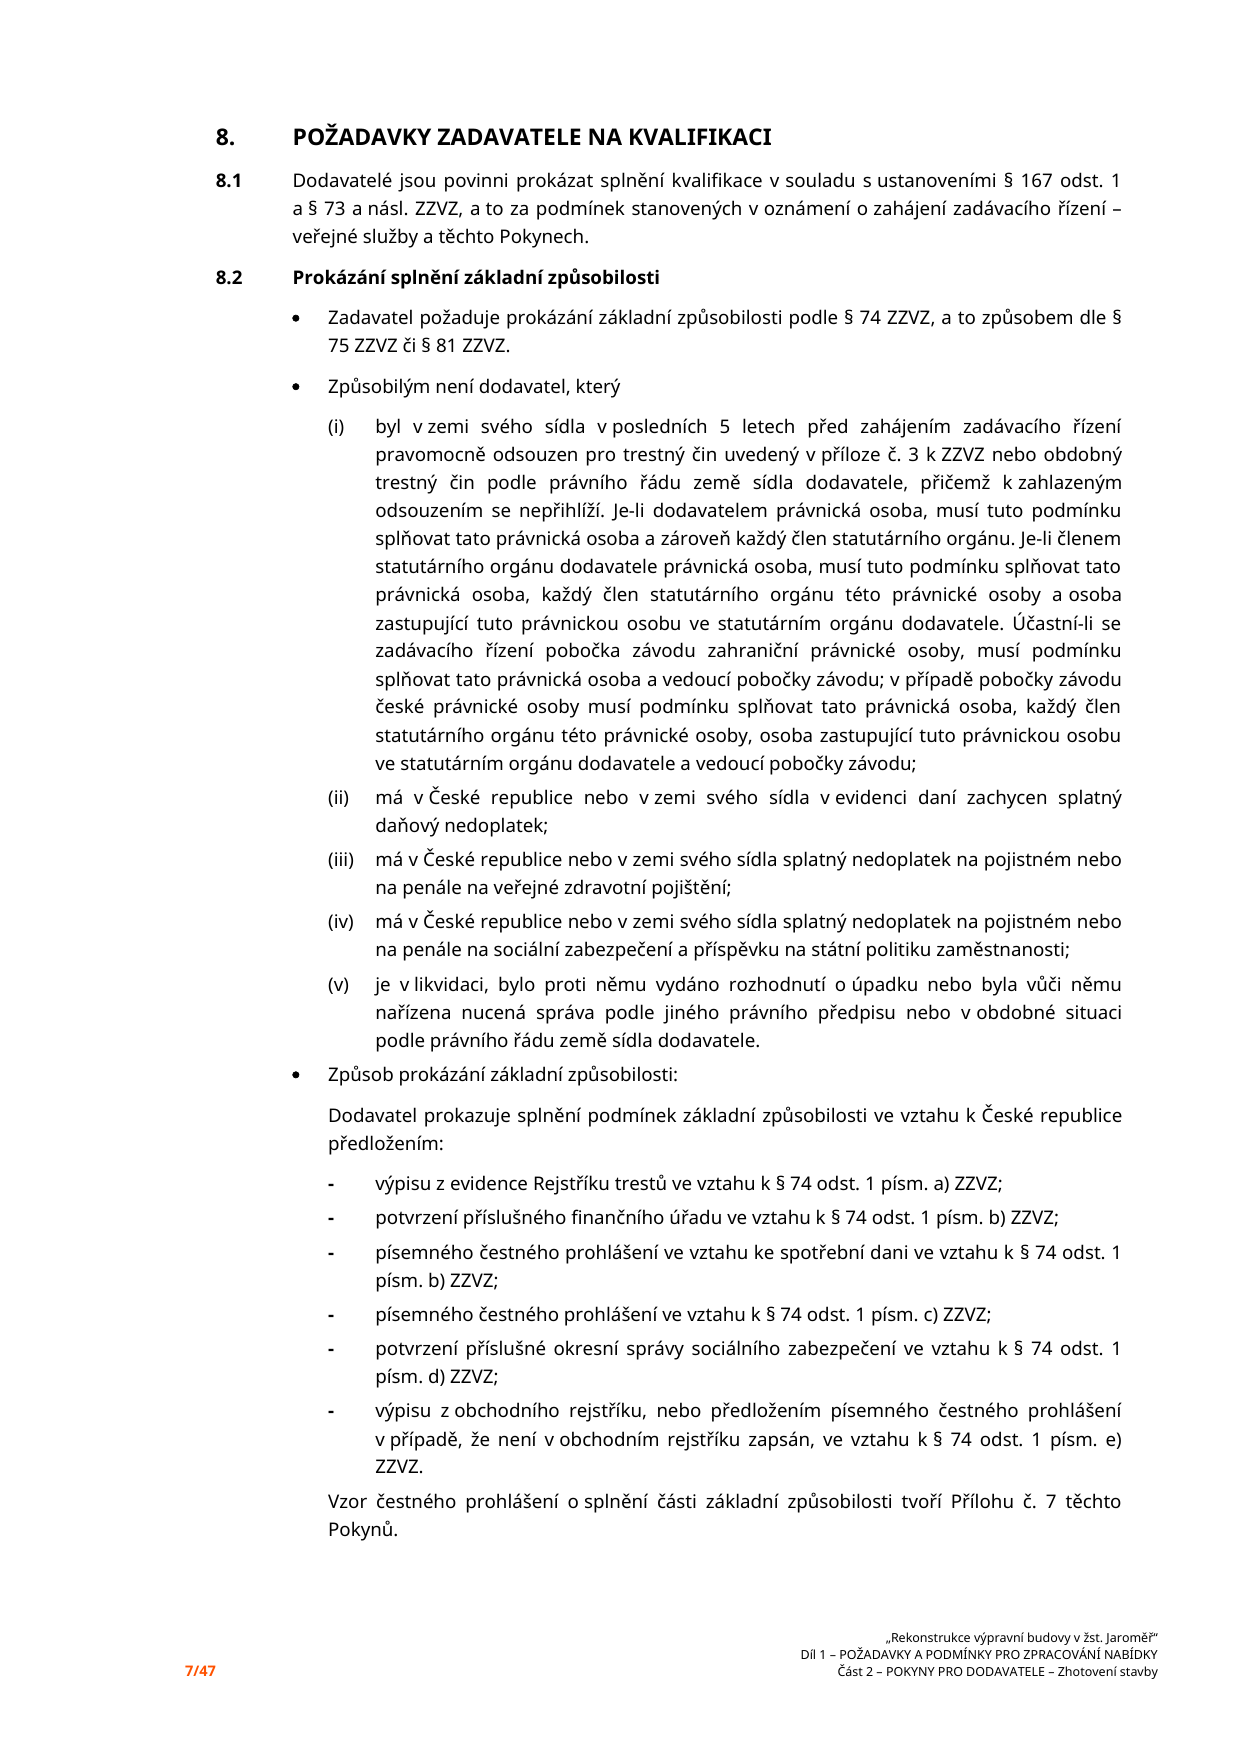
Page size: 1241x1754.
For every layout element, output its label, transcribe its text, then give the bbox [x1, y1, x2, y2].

text POŽADAVKY ZADAVATELE NA KVALIFIKACI [216, 121, 1122, 152]
text potvrzení příslušné okresní správy sociálního zabezpečení ve vztahu k § 74 odst. 1 písm. d) ZZVZ; [328, 1336, 1122, 1389]
text má v České republice nebo v zemi svého sídla splatný nedoplatek na pojistném nebo na penále na sociální zabezpečení a příspěvku na státní politiku zaměstnanosti; [328, 909, 1122, 962]
text písemného čestného prohlášení ve vztahu k § 74 odst. 1 písm. c) ZZVZ; [328, 1301, 1122, 1327]
text má v České republice nebo v zemi svého sídla splatný nedoplatek na pojistném nebo na penále na veřejné zdravotní pojištění; [328, 846, 1122, 900]
text výpisu z obchodního rejstříku, nebo předložením písemného čestného prohlášení v případě, že není v obchodním rejstříku zapsán, ve vztahu k § 74 odst. 1 písm. e) ZZVZ. [328, 1398, 1122, 1479]
text je v likvidaci, bylo proti němu vydáno rozhodnutí o úpadku nebo byla vůči němu nařízena nucená správa podle jiného právního předpisu nebo v obdobné situaci podle právního řádu země sídla dodavatele. [328, 971, 1122, 1053]
text Způsobilým není dodavatel, který [292, 373, 1122, 399]
text Dodavatel prokazuje splnění podmínek základní způsobilosti ve vztahu k České republice předložením: [328, 1102, 1122, 1155]
text potvrzení příslušného finančního úřadu ve vztahu k § 74 odst. 1 písm. b) ZZVZ; [328, 1205, 1122, 1230]
text Způsob prokázání základní způsobilosti: [292, 1061, 1122, 1087]
text Vzor čestného prohlášení o splnění části základní způsobilosti tvoří Přílohu č. 7 těchto Pokynů. [328, 1488, 1122, 1542]
text Zadavatel požaduje prokázání základní způsobilosti podle § 74 ZZVZ, a to způsobem dle § 75 ZZVZ či § 81 ZZVZ. [292, 304, 1122, 358]
text byl v zemi svého sídla v posledních 5 letech před zahájením zadávacího řízení pravomocně odsouzen pro trestný čin uvedený v příloze č. 3 k ZZVZ nebo obdobný trestný čin podle právního řádu země sídla dodavatele, přičemž k zahlazeným odsouzením se nepřihlíží. Je-li dodavatelem právnická osoba, musí tuto podmínku splňovat tato právnická osoba a zároveň každý člen statutárního orgánu. Je-li členem statutárního orgánu dodavatele právnická osoba, musí tuto podmínku splňovat tato právnická osoba, každý člen statutárního orgánu této právnické osoby a osoba zastupující tuto právnickou osobu ve statutárním orgánu dodavatele. Účastní-li se zadávacího řízení pobočka závodu zahraniční právnické osoby, musí podmínku splňovat tato právnická osoba a vedoucí pobočky závodu; v případě pobočky závodu české právnické osoby musí podmínku splňovat tato právnická osoba, každý člen statutárního orgánu této právnické osoby, osoba zastupující tuto právnickou osobu ve statutárním orgánu dodavatele a vedoucí pobočky závodu; [328, 414, 1122, 775]
text má v České republice nebo v zemi svého sídla v evidenci daní zachycen splatný daňový nedoplatek; [328, 784, 1122, 838]
text výpisu z evidence Rejstříku trestů ve vztahu k § 74 odst. 1 písm. a) ZZVZ; [328, 1170, 1122, 1196]
text Dodavatelé jsou povinni prokázat splnění kvalifikace v souladu s ustanoveními § 167 odst. 1 a § 73 a násl. ZZVZ, a to za podmínek stanovených v oznámení o zahájení zadávacího řízení – veřejné služby a těchto Pokynech. [216, 167, 1122, 249]
text Prokázání splnění základní způsobilosti [216, 264, 1122, 289]
text písemného čestného prohlášení ve vztahu ke spotřební dani ve vztahu k § 74 odst. 1 písm. b) ZZVZ; [328, 1239, 1122, 1292]
